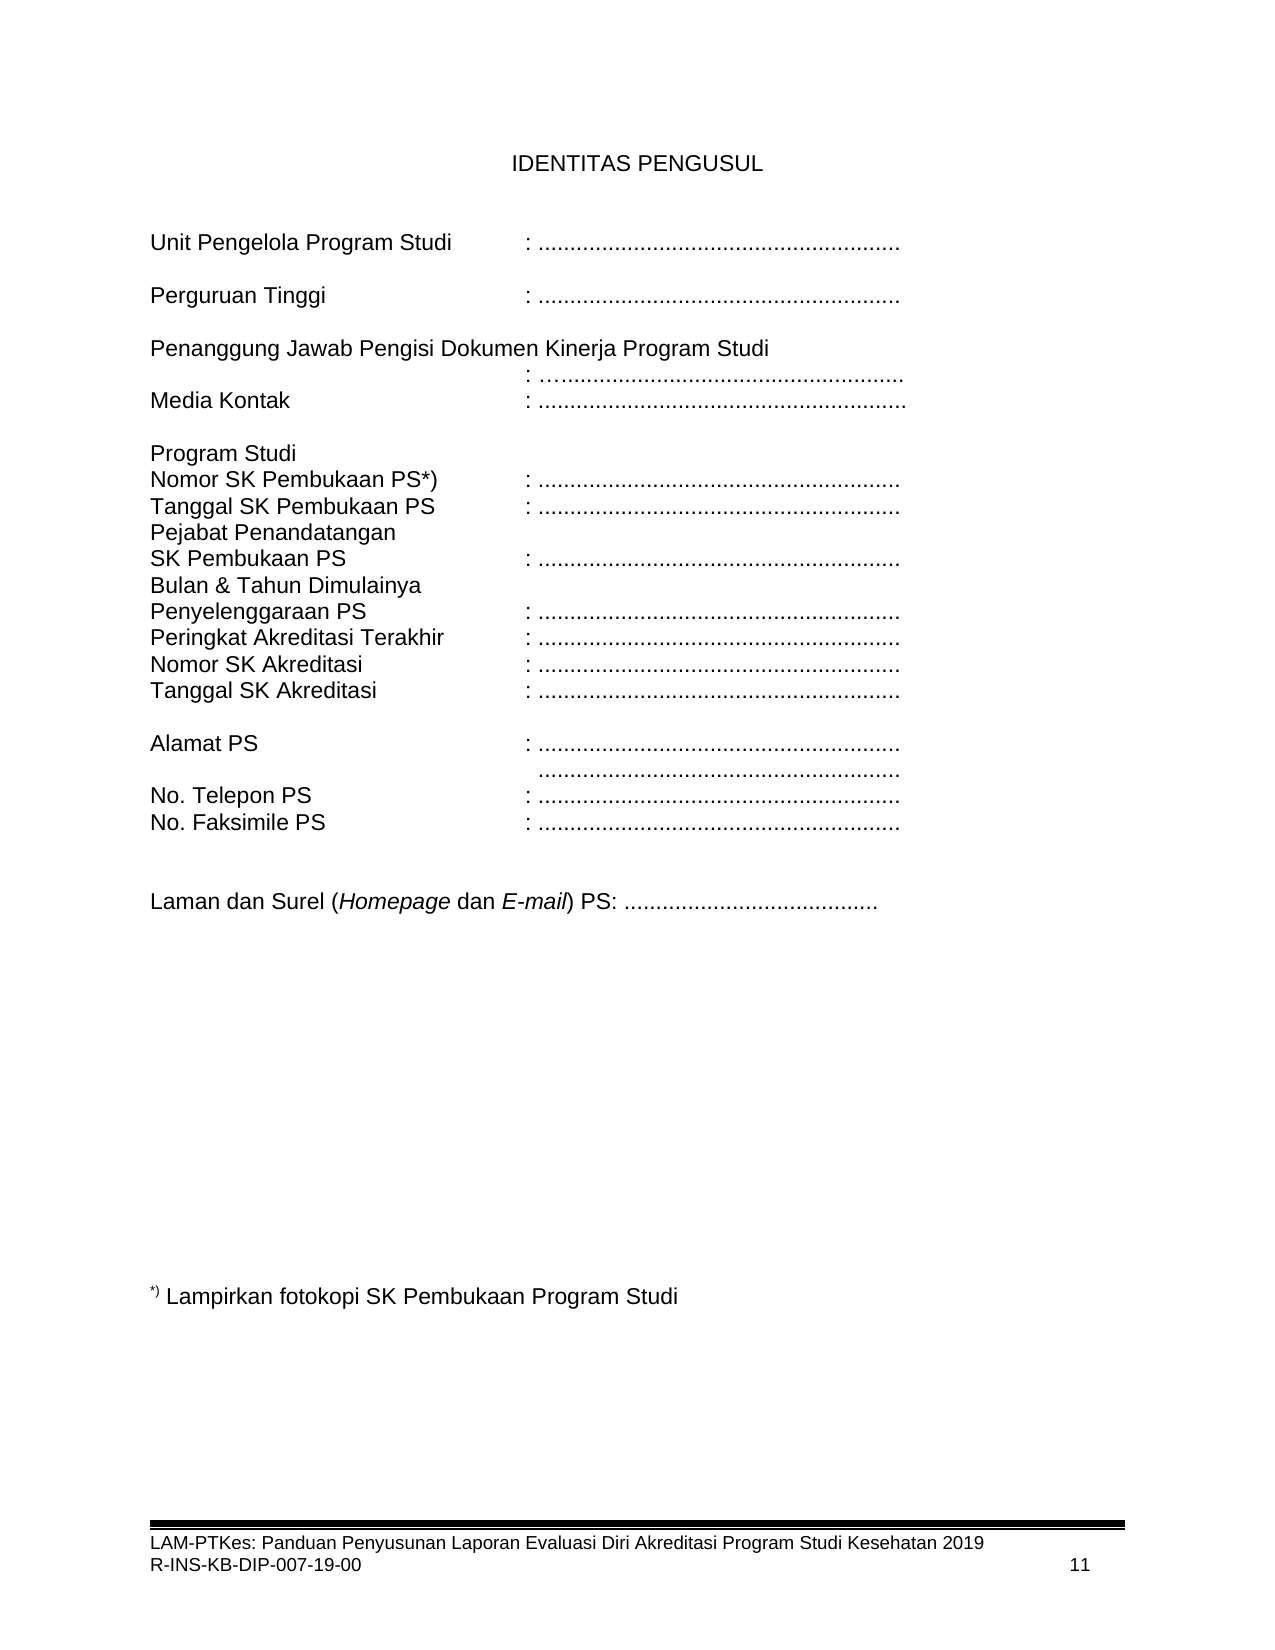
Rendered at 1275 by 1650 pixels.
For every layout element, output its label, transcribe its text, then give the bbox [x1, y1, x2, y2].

text Peringkat Akreditasi Terakhir : ......................................................... [150, 624, 1125, 651]
text : …...................................................... [150, 361, 1125, 387]
text Alamat PS : ......................................................... [150, 730, 1125, 756]
text Tanggal SK Akreditasi : ......................................................... [150, 677, 1125, 703]
text SK Pembukaan PS : ......................................................... [150, 545, 1125, 572]
text Unit Pengelola Program Studi : ......................................................... [150, 229, 1125, 255]
text Tanggal SK Pembukaan PS : ......................................................... [150, 493, 1125, 519]
text Nomor SK Akreditasi : ......................................................... [150, 651, 1125, 677]
text ......................................................... [150, 756, 1125, 782]
text IDENTITAS PENGUSUL [150, 150, 1125, 176]
text Pejabat Penandatangan [150, 519, 1125, 545]
text Penanggung Jawab Pengisi Dokumen Kinerja Program Studi [150, 334, 1125, 361]
text Bulan & Tahun Dimulainya [150, 572, 1125, 598]
text Penyelenggaraan PS : ......................................................... [150, 598, 1125, 624]
text Media Kontak : .......................................................... [150, 387, 1125, 413]
text No. Faksimile PS : ......................................................... [150, 809, 1125, 835]
text No. Telepon PS : ......................................................... [150, 782, 1125, 809]
text Perguruan Tinggi : ......................................................... [150, 282, 1125, 308]
text Nomor SK Pembukaan PS*) : ......................................................... [150, 466, 1125, 493]
text Laman dan Surel (Homepage dan E-mail) PS: ........................................ [150, 888, 1125, 914]
text *) Lampirkan fotokopi SK Pembukaan Program Studi [150, 1283, 1125, 1309]
text Program Studi [150, 440, 1125, 466]
